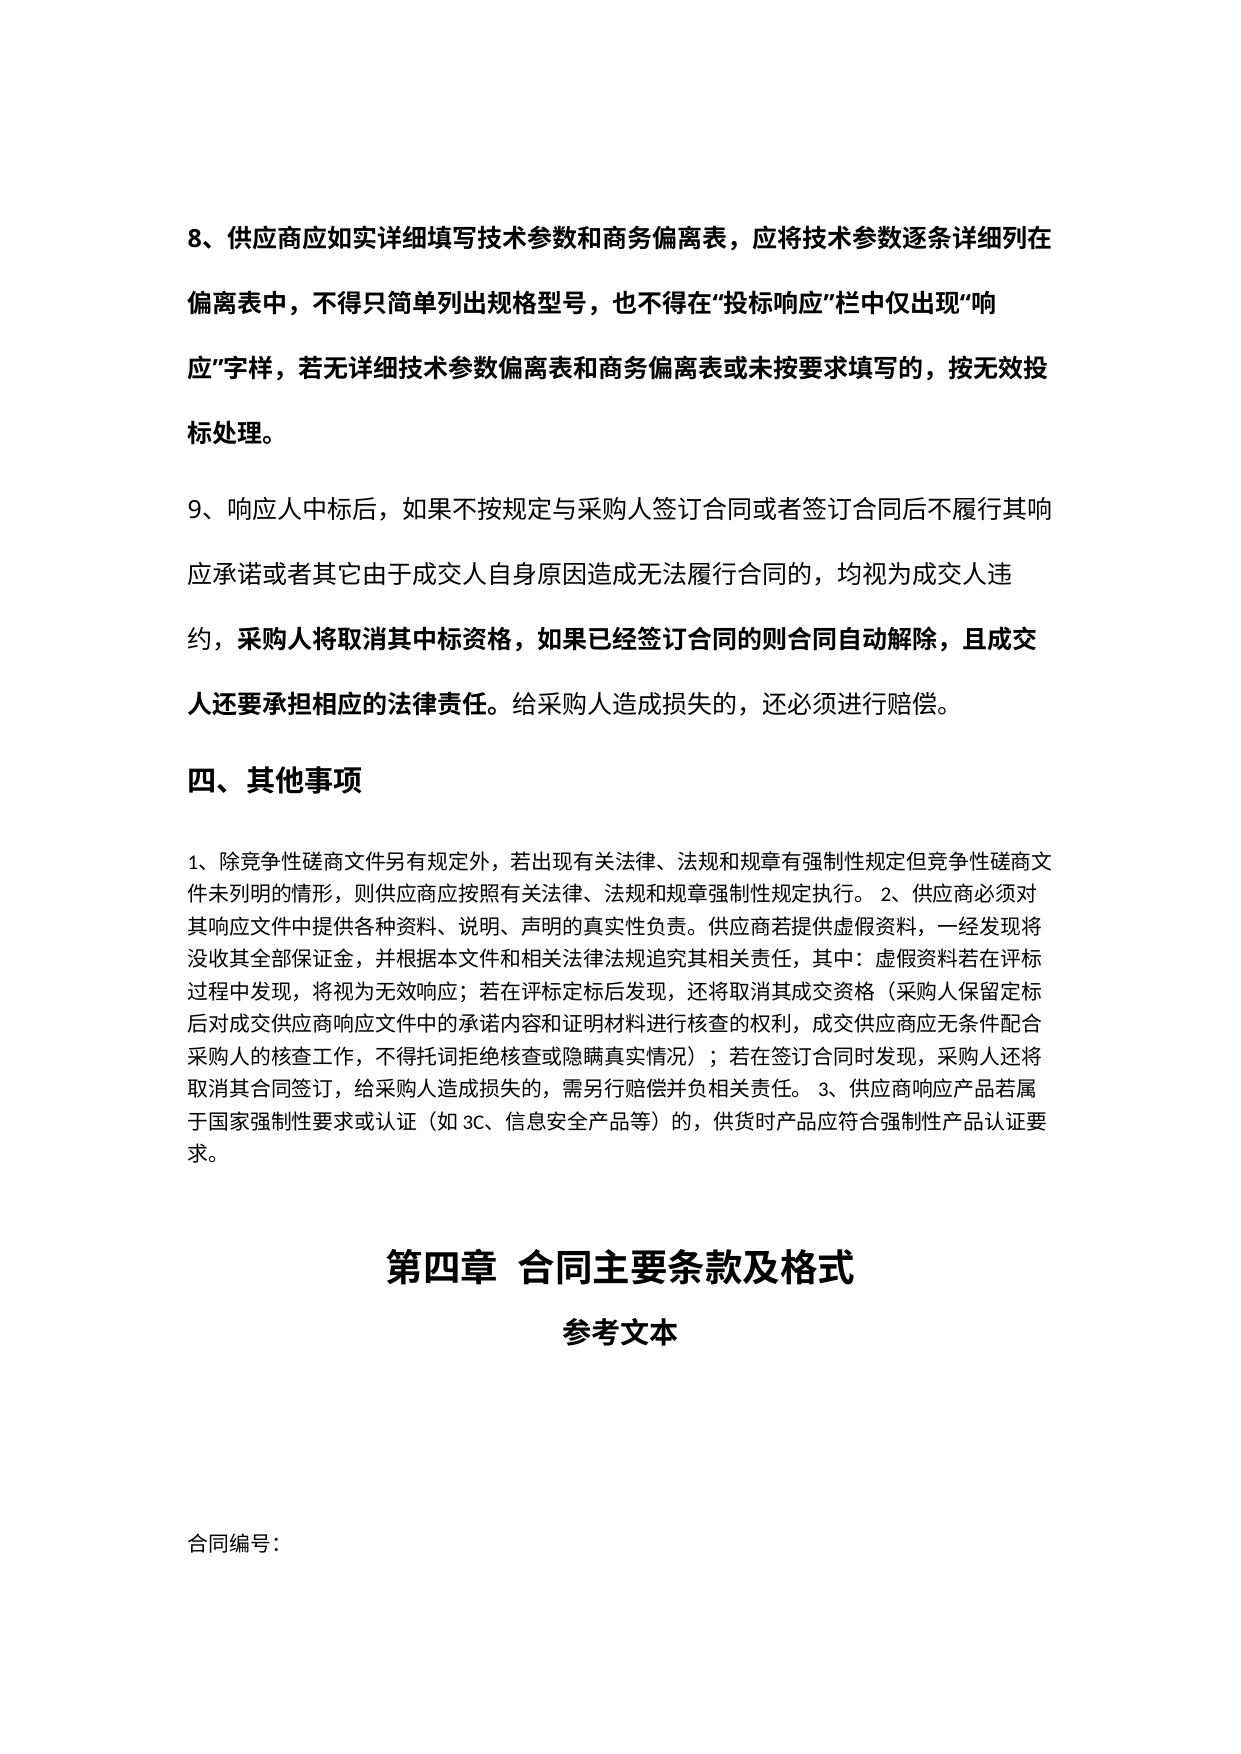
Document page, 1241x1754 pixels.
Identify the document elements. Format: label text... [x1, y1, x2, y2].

text 第四章 合同主要条款及格式 [187, 1235, 1053, 1300]
text 1、除竞争性磋商文件另有规定外，若出现有关法律、法规和规章有强制性规定但竞争性磋商文件未列明的情形，则供应商应按照有关法律、法规和规章强制性规定执行。 2、供应商必须对其响应文件中提供各种资料、说明、声明的真实性负责。供应商若提供虚假资料，一经发现将没收其全部保证金，并根据本文件和相关法律法规追究其相关责任，其中：虚假资料若在评标过程中发现，将视为无效响应；若在评标定标后发现，还将取消其成交资格（采购人保留定标后对成交供应商响应文件中的承诺内容和证明材料进行核查的权利，成交供应商应无条件配合采购人的核查工作，不得托词拒绝核查或隐瞒真实情况）；若在签订合同时发现，采购人还将取消其合同签订，给采购人造成损失的，需另行赔偿并负相关责任。 3、供应商响应产品若属于国家强制性要求或认证（如3C、信息安全产品等）的，供货时产品应符合强制性产品认证要求。 [187, 845, 1053, 1170]
text 合同编号： [187, 1527, 1053, 1560]
text 9、响应人中标后，如果不按规定与采购人签订合同或者签订合同后不履行其响应承诺或者其它由于成交人自身原因造成无法履行合同的，均视为成交人违约，采购人将取消其中标资格，如果已经签订合同的则合同自动解除，且成交人还要承担相应的法律责任。给采购人造成损失的，还必须进行赔偿。 [187, 476, 1053, 736]
text 参考文本 [187, 1300, 1053, 1365]
text 四、其他事项 [187, 747, 1053, 812]
text 8、供应商应如实详细填写技术参数和商务偏离表，应将技术参数逐条详细列在偏离表中，不得只简单列出规格型号，也不得在“投标响应”栏中仅出现“响应”字样，若无详细技术参数偏离表和商务偏离表或未按要求填写的，按无效投标处理。 [187, 205, 1053, 465]
